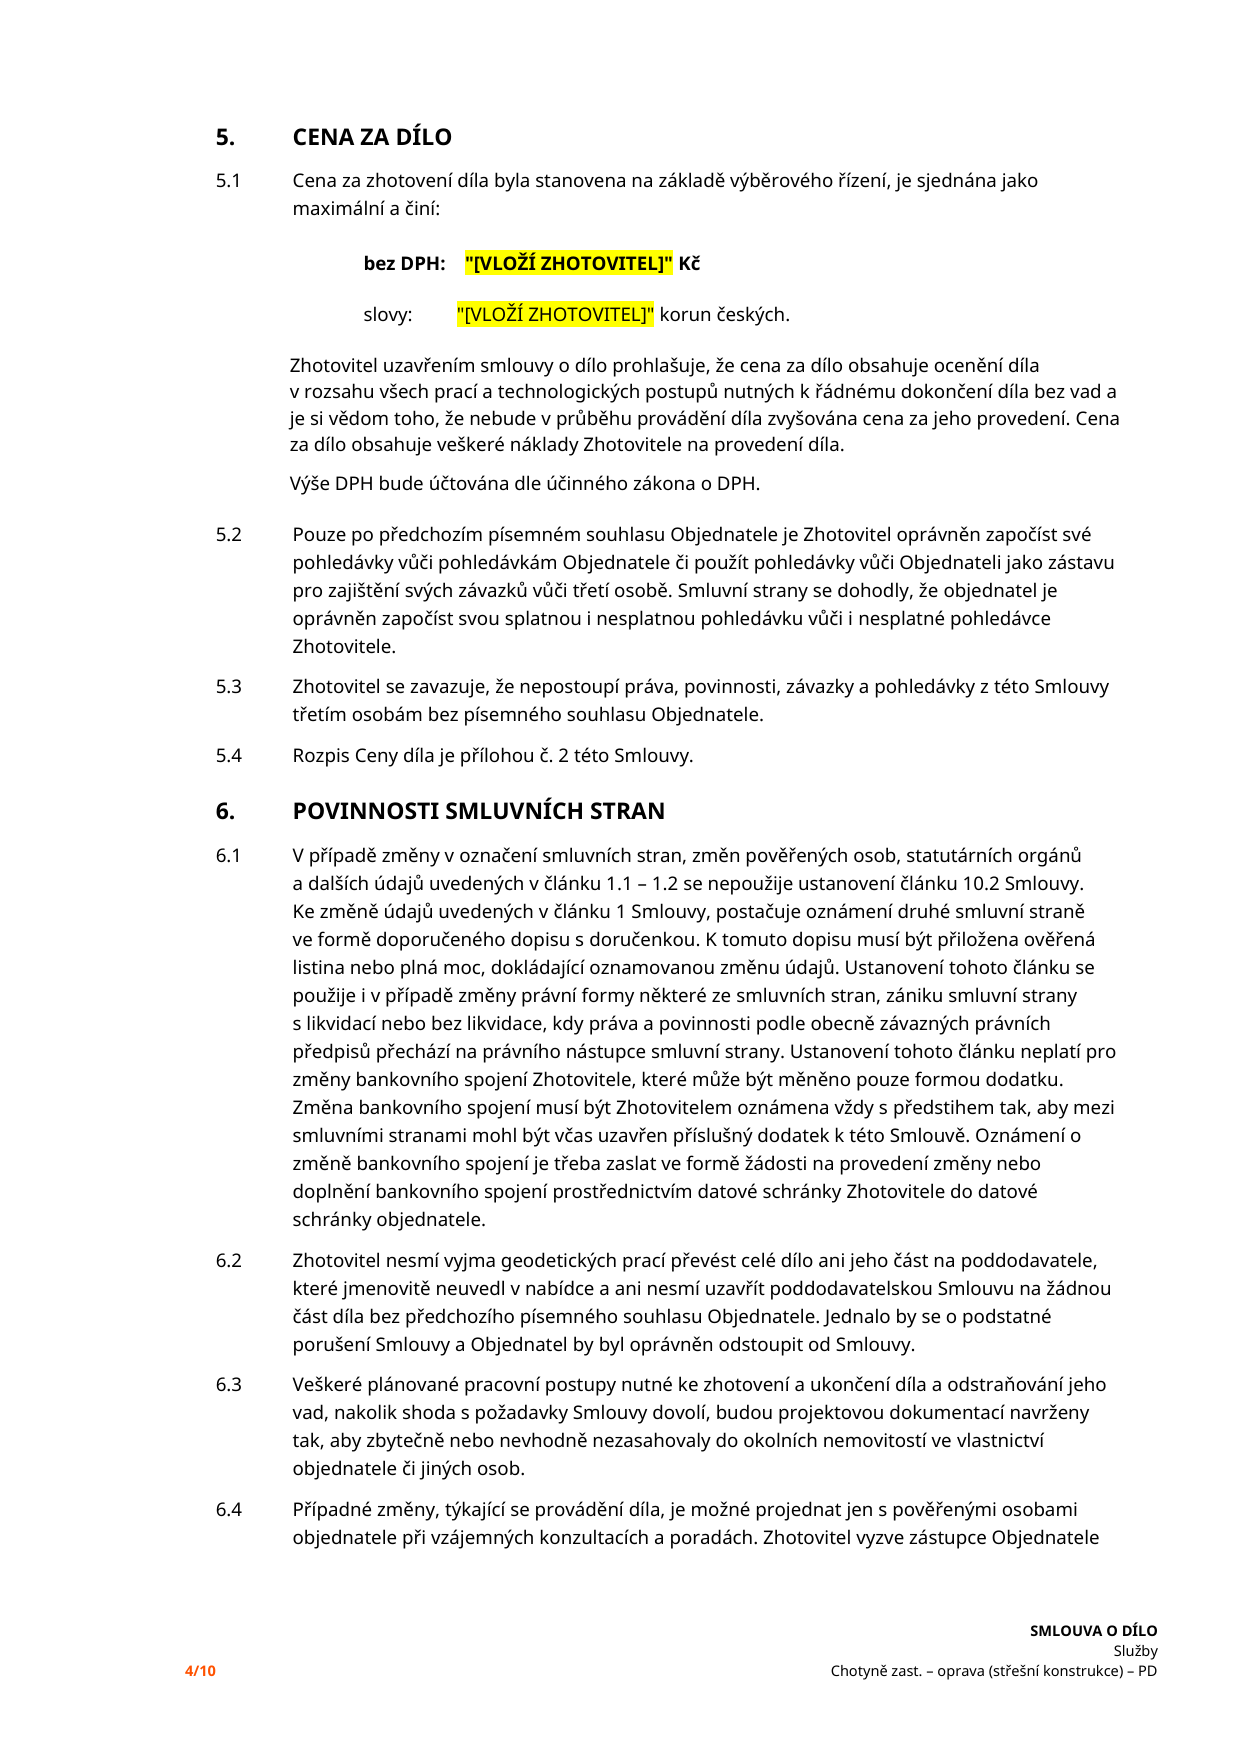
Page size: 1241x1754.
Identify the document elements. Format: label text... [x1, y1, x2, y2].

text Cena za zhotovení díla byla stanovena na základě výběrového řízení, je sjednána jako maximální a činí: [216, 167, 1122, 221]
text Výše DPH bude účtována dle účinného zákona o DPH. [289, 470, 1122, 495]
text V případě změny v označení smluvních stran, změn pověřených osob, statutárních orgánů a dalších údajů uvedených v článku 1.1 – 1.2 se nepoužije ustanovení článku 10.2 Smlouvy. Ke změně údajů uvedených v článku 1 Smlouvy, postačuje oznámení druhé smluvní straně ve formě doporučeného dopisu s doručenkou. K tomuto dopisu musí být přiložena ověřená listina nebo plná moc, dokládající oznamovanou změnu údajů. Ustanovení tohoto článku se použije i v případě změny právní formy některé ze smluvních stran, zániku smluvní strany s likvidací nebo bez likvidace, kdy práva a povinnosti podle obecně závazných právních předpisů přechází na právního nástupce smluvní strany. Ustanovení tohoto článku neplatí pro změny bankovního spojení Zhotovitele, které může být měněno pouze formou dodatku. Změna bankovního spojení musí být Zhotovitelem oznámena vždy s předstihem tak, aby mezi smluvními stranami mohl být včas uzavřen příslušný dodatek k této Smlouvě. Oznámení o změně bankovního spojení je třeba zaslat ve formě žádosti na provedení změny nebo doplnění bankovního spojení prostřednictvím datové schránky Zhotovitele do datové schránky objednatele. [216, 842, 1122, 1232]
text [216, 1496, 1122, 1550]
text Zhotovitel uzavřením smlouvy o dílo prohlašuje, že cena za dílo obsahuje ocenění díla v rozsahu všech prací a technologických postupů nutných k řádnému dokončení díla bez vad a je si vědom toho, že nebude v průběhu provádění díla zvyšována cena za jeho provedení. Cena za dílo obsahuje veškeré náklady Zhotovitele na provedení díla. [289, 352, 1122, 457]
text Zhotovitel se zavazuje, že nepostoupí práva, povinnosti, závazky a pohledávky z této Smlouvy třetím osobám bez písemného souhlasu Objednatele. [216, 674, 1122, 727]
text Zhotovitel nesmí vyjma geodetických prací převést celé dílo ani jeho část na poddodavatele, které jmenovitě neuvedl v nabídce a ani nesmí uzavřít poddodavatelskou Smlouvu na žádnou část díla bez předchozího písemného souhlasu Objednatele. Jednalo by se o podstatné porušení Smlouvy a Objednatel by byl oprávněn odstoupit od Smlouvy. [216, 1247, 1122, 1357]
text slovy: "[VLOŽÍ ZHOTOVITEL]" korun českých. [654, 301, 1122, 327]
text POVINNOSTI SMLUVNÍCH STRAN [216, 795, 1122, 827]
text Pouze po předchozím písemném souhlasu Objednatele je Zhotovitel oprávněn započíst své pohledávky vůči pohledávkám Objednatele či použít pohledávky vůči Objednateli jako zástavu pro zajištění svých závazků vůči třetí osobě. Smluvní strany se dohodly, že objednatel je oprávněn započíst svou splatnou i nesplatnou pohledávku vůči i nesplatné pohledávce Zhotovitele. [216, 521, 1122, 659]
text CENA ZA DÍLO [216, 121, 1122, 152]
text Rozpis Ceny díla je přílohou č. 2 této Smlouvy. [216, 742, 1122, 768]
text bez DPH: "[VLOŽÍ ZHOTOVITEL]" Kč [216, 248, 1122, 275]
text Veškeré plánované pracovní postupy nutné ke zhotovení a ukončení díla a odstraňování jeho vad, nakolik shoda s požadavky Smlouvy dovolí, budou projektovou dokumentací navrženy tak, aby zbytečně nebo nevhodně nezasahovaly do okolních nemovitostí ve vlastnictví objednatele či jiných osob. [216, 1372, 1122, 1481]
text slovy: "[VLOŽÍ ZHOTOVITEL]" korun českých. [216, 301, 457, 327]
